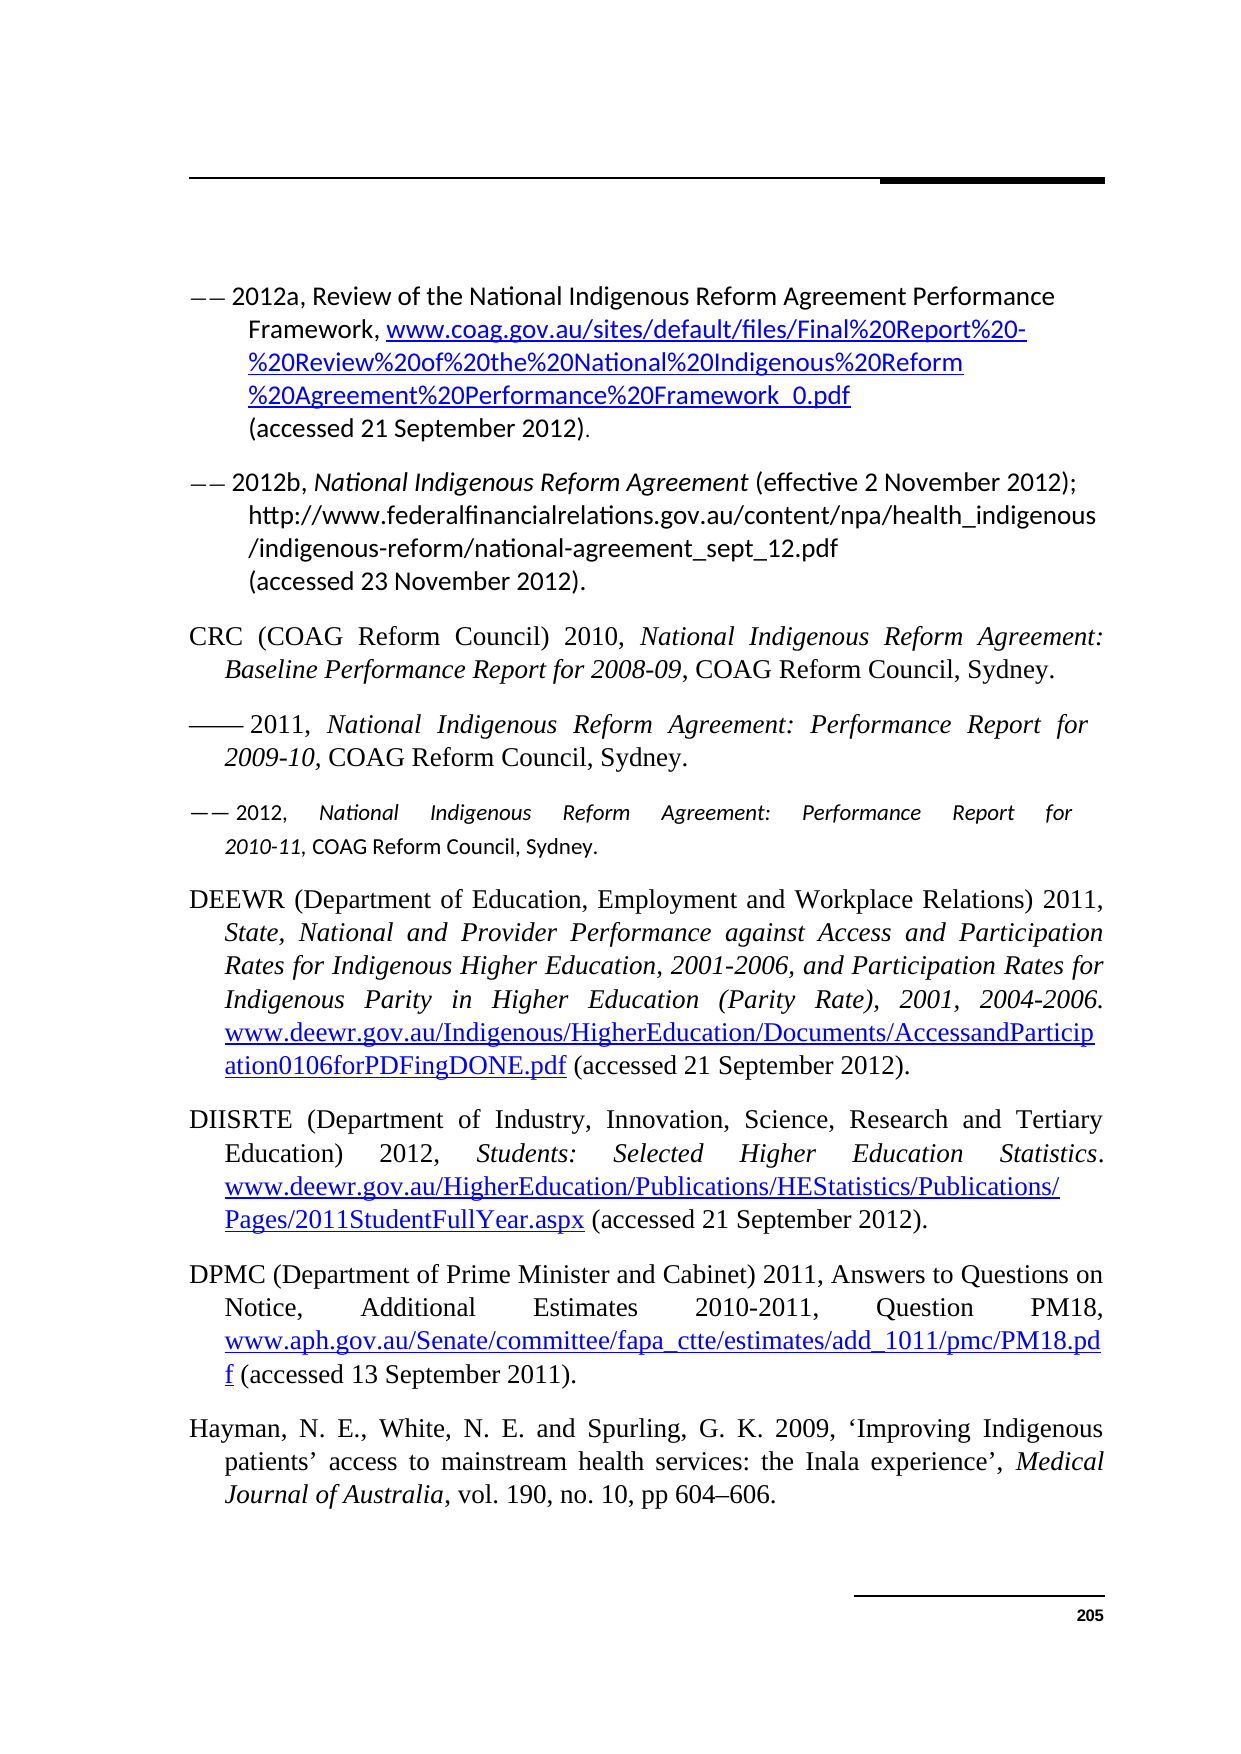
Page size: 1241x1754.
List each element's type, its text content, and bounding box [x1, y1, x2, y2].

text —— 2012, National Indigenous Reform Agreement: Performance Report for 2010-11, COAG Reform Council, Sydney. [189, 793, 1104, 860]
text —— 2012b, National Indigenous Reform Agreement (effective 2 November 2012); http://www.federalfinancialrelations.gov.au/content/npa/health_indigenous/indigenous-reform/national-agreement_sept_12.pdf (accessed 23 November 2012). [189, 465, 1104, 597]
text DIISRTE (Department of Industry, Innovation, Science, Research and Tertiary Education) 2012, Students: Selected Higher Education Statistics. www.deewr.gov.au/HigherEducation/Publications/HEStatistics/Publications/Pages/2011StudentFullYear.aspx (accessed 21 September 2012). [189, 1101, 1104, 1235]
text DPMC (Department of Prime Minister and Cabinet) 2011, Answers to Questions on Notice, Additional Estimates 2010-2011, Question PM18, www.aph.gov.au/Senate/committee/fapa_ctte/estimates/add_1011/pmc/PM18.pdf (accessed 13 September 2011). [189, 1256, 1104, 1389]
text —— 2012a, Review of the National Indigenous Reform Agreement Performance Framework, www.coag.gov.au/sites/default/files/Final%20Report%20-%20Review%20of%20the%20National%20Indigenous%20Reform%20Agreement%20Performance%20Framework_0.pdf (accessed 21 September 2012). [189, 279, 1104, 444]
text —— 2011, National Indigenous Reform Agreement: Performance Report for 2009-10, COAG Reform Council, Sydney. [189, 706, 1104, 772]
text DEEWR (Department of Education, Employment and Workplace Relations) 2011, State, National and Provider Performance against Access and Participation Rates for Indigenous Higher Education, 2001-2006, and Participation Rates for Indigenous Parity in Higher Education (Parity Rate), 2001, 2004-2006. www.deewr.gov.au/Indigenous/HigherEducation/Documents/AccessandParticipation0106forPDFingDONE.pdf (accessed 21 September 2012). [189, 881, 1104, 1081]
text CRC (COAG Reform Council) 2010, National Indigenous Reform Agreement: Baseline Performance Report for 2008-09, COAG Reform Council, Sydney. [189, 618, 1104, 685]
text Hayman, N. E., White, N. E. and Spurling, G. K. 2009, ‘Improving Indigenous patients’ access to mainstream health services: the Inala experience’, Medical Journal of Australia, vol. 190, no. 10, pp 604–606. [189, 1410, 1104, 1510]
